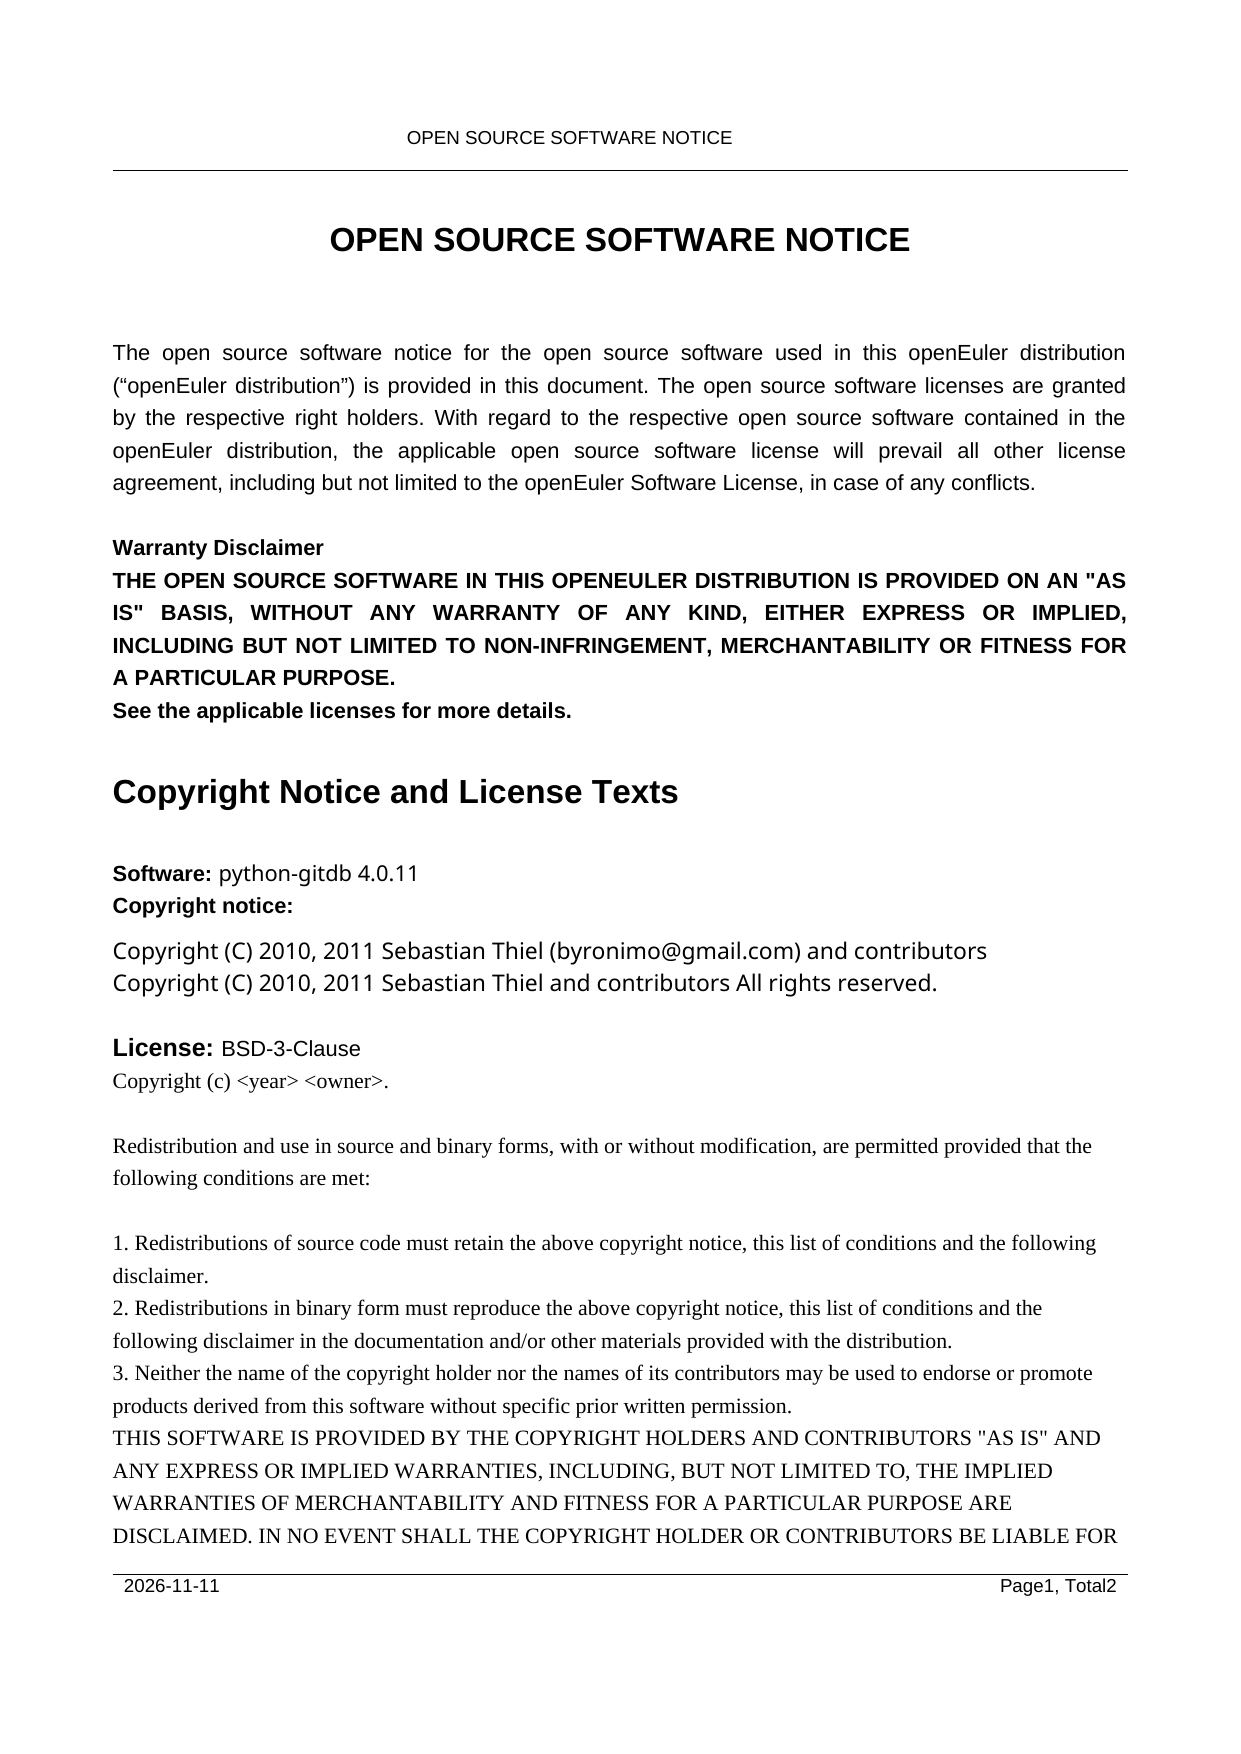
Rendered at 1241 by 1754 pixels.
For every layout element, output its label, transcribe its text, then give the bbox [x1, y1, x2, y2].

text Copyright Notice and License Texts [112, 759, 1128, 824]
text The open source software notice for the open source software used in this openEuler distribution (“openEuler distribution”) is provided in this document. The open source software licenses are granted by the respective right holders. With regard to the respective open source software contained in the openEuler distribution, the applicable open source software license will prevail all other license agreement, including but not limited to the openEuler Software License, in case of any conflicts. [112, 336, 1128, 499]
title Software: python-gitdb 4.0.11 [112, 856, 1128, 889]
text Copyright notice: [112, 889, 1128, 921]
text THE OPEN SOURCE SOFTWARE IN THIS OPENEULER DISTRIBUTION IS PROVIDED ON AN "AS IS" BASIS, WITHOUT ANY WARRANTY OF ANY KIND, EITHER EXPRESS OR IMPLIED, INCLUDING BUT NOT LIMITED TO NON-INFRINGEMENT, MERCHANTABILITY OR FITNESS FOR A PARTICULAR PURPOSE. See the applicable licenses for more details. [112, 564, 1128, 726]
text Copyright (C) 2010, 2011 Sebastian Thiel (byronimo@gmail.com) and contributors Copyright (C) 2010, 2011 Sebastian Thiel and contributors All rights reserved. [112, 934, 1128, 1031]
text License: BSD-3-Clause [112, 1031, 1128, 1064]
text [112, 1064, 1128, 1551]
text OPEN SOURCE SOFTWARE NOTICE [112, 206, 1128, 271]
text Warranty Disclaimer [112, 531, 1128, 564]
